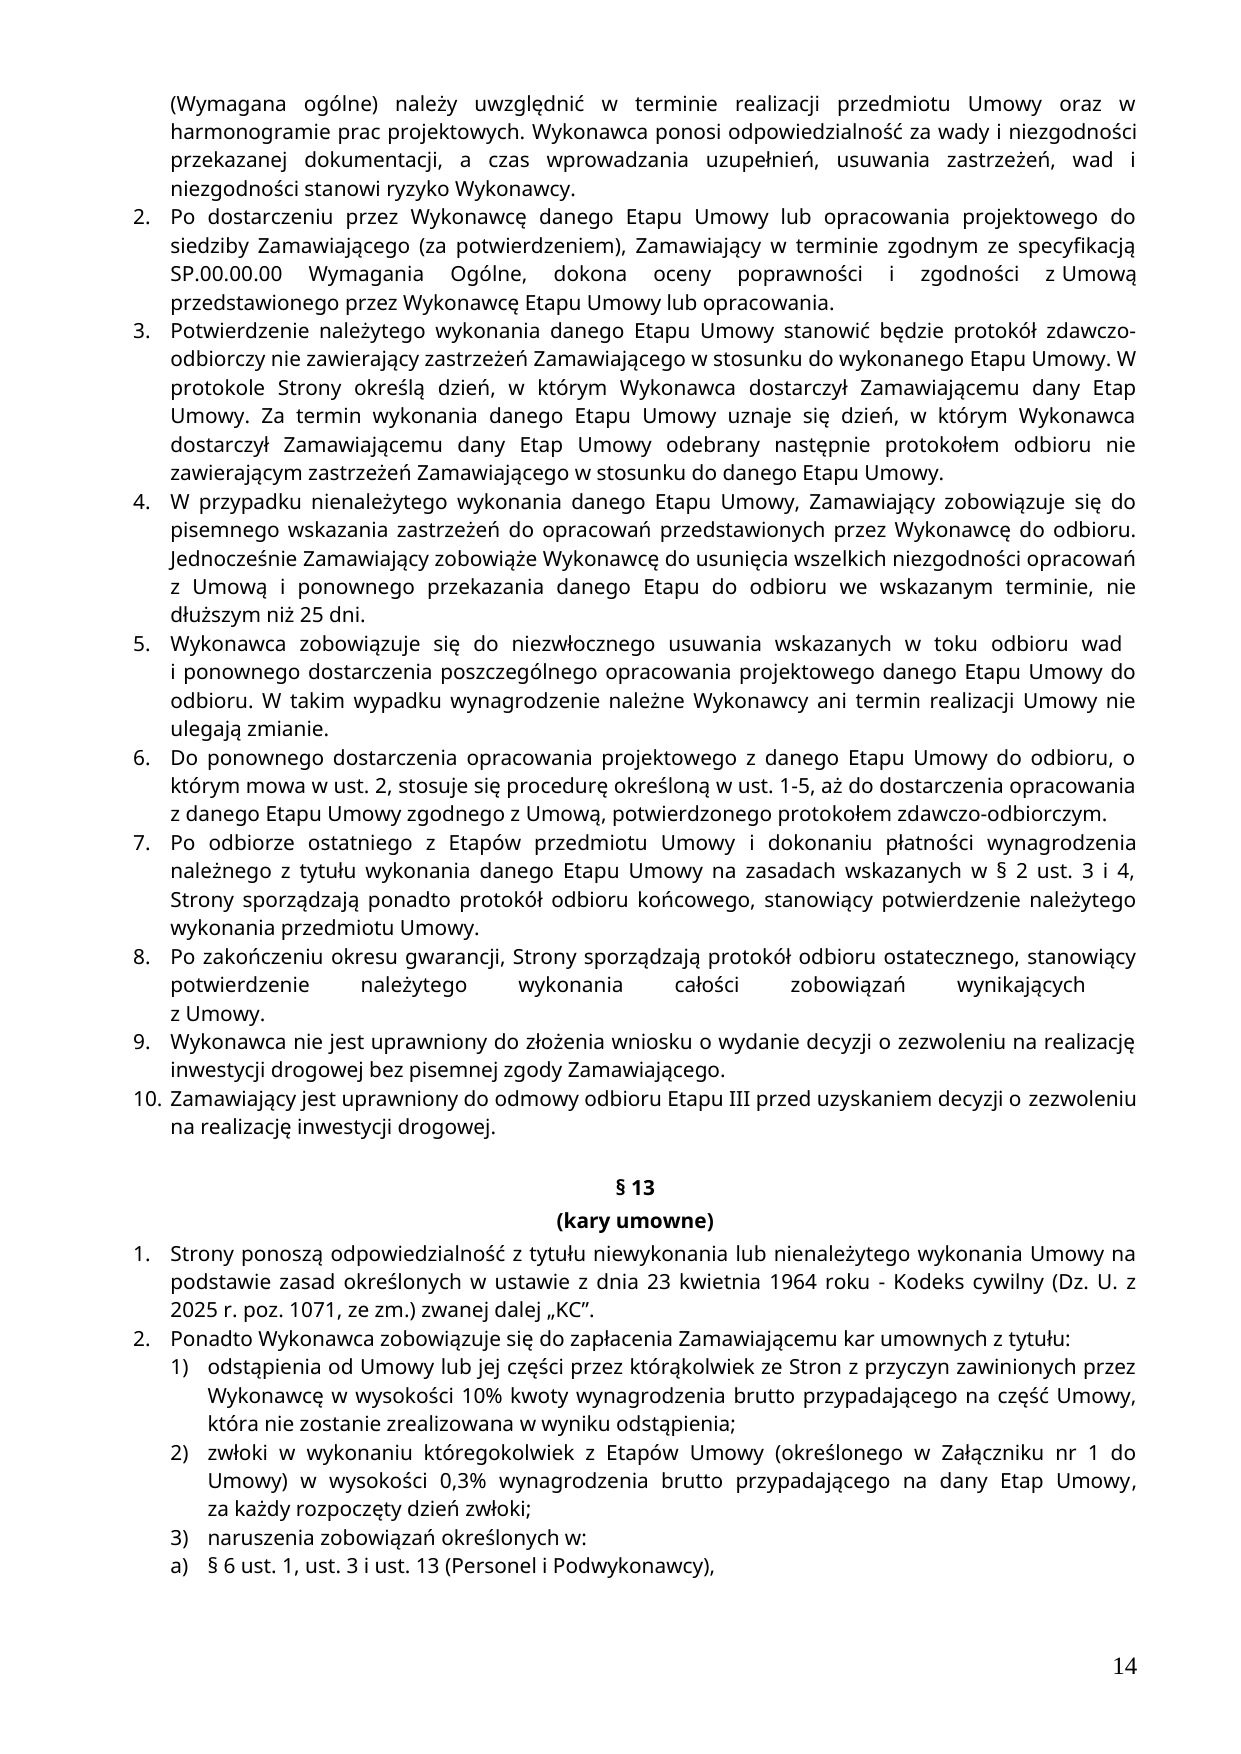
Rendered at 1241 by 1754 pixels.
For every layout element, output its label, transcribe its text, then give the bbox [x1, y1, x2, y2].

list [133, 89, 1137, 202]
list W przypadku nienależytego wykonania danego Etapu Umowy, Zamawiający zobowiązuje się do pisemnego wskazania zastrzeżeń do opracowań przedstawionych przez Wykonawcę do odbioru. Jednocześnie Zamawiający zobowiąże Wykonawcę do usunięcia wszelkich niezgodności opracowań z Umową i ponownego przekazania danego Etapu do odbioru we wskazanym terminie, nie dłuższym niż 25 dni. [133, 487, 1137, 629]
text § 13 [133, 1173, 1137, 1202]
list Ponadto Wykonawca zobowiązuje się do zapłacenia Zamawiającemu kar umownych z tytułu: [133, 1324, 1137, 1352]
list Strony ponoszą odpowiedzialność z tytułu niewykonania lub nienależytego wykonania Umowy na podstawie zasad określonych w ustawie z dnia 23 kwietnia 1964 roku - Kodeks cywilny (Dz. U. z 2025 r. poz. 1071, ze zm.) zwanej dalej „KC”. [133, 1239, 1137, 1324]
list Potwierdzenie należytego wykonania danego Etapu Umowy stanowić będzie protokół zdawczo-odbiorczy nie zawierający zastrzeżeń Zamawiającego w stosunku do wykonanego Etapu Umowy. W protokole Strony określą dzień, w którym Wykonawca dostarczył Zamawiającemu dany Etap Umowy. Za termin wykonania danego Etapu Umowy uznaje się dzień, w którym Wykonawca dostarczył Zamawiającemu dany Etap Umowy odebrany następnie protokołem odbioru nie zawierającym zastrzeżeń Zamawiającego w stosunku do danego Etapu Umowy. [133, 316, 1137, 487]
list naruszenia zobowiązań określonych w: [170, 1523, 1137, 1551]
list Po zakończeniu okresu gwarancji, Strony sporządzają protokół odbioru ostatecznego, stanowiący potwierdzenie należytego wykonania całości zobowiązań wynikających z Umowy. [133, 942, 1137, 1027]
list Po odbiorze ostatniego z Etapów przedmiotu Umowy i dokonaniu płatności wynagrodzenia należnego z tytułu wykonania danego Etapu Umowy na zasadach wskazanych w § 2 ust. 3 i 4, Strony sporządzają ponadto protokół odbioru końcowego, stanowiący potwierdzenie należytego wykonania przedmiotu Umowy. [133, 828, 1137, 942]
list § 6 ust. 1, ust. 3 i ust. 13 (Personel i Podwykonawcy), [170, 1551, 1137, 1580]
list Po dostarczeniu przez Wykonawcę danego Etapu Umowy lub opracowania projektowego do siedziby Zamawiającego (za potwierdzeniem), Zamawiający w terminie zgodnym ze specyfikacją SP.00.00.00 Wymagania Ogólne, dokona oceny poprawności i zgodności z Umową przedstawionego przez Wykonawcę Etapu Umowy lub opracowania. [133, 202, 1137, 316]
list Wykonawca zobowiązuje się do niezwłocznego usuwania wskazanych w toku odbioru wad i ponownego dostarczenia poszczególnego opracowania projektowego danego Etapu Umowy do odbioru. W takim wypadku wynagrodzenie należne Wykonawcy ani termin realizacji Umowy nie ulegają zmianie. [133, 629, 1137, 743]
list Zamawiający jest uprawniony do odmowy odbioru Etapu III przed uzyskaniem decyzji o zezwoleniu na realizację inwestycji drogowej. [133, 1084, 1137, 1141]
list Wykonawca nie jest uprawniony do złożenia wniosku o wydanie decyzji o zezwoleniu na realizację inwestycji drogowej bez pisemnej zgody Zamawiającego. [133, 1027, 1137, 1084]
list odstąpienia od Umowy lub jej części przez którąkolwiek ze Stron z przyczyn zawinionych przez Wykonawcę w wysokości 10% kwoty wynagrodzenia brutto przypadającego na część Umowy, która nie zostanie zrealizowana w wyniku odstąpienia; [170, 1352, 1137, 1438]
list Do ponownego dostarczenia opracowania projektowego z danego Etapu Umowy do odbioru, o którym mowa w ust. 2, stosuje się procedurę określoną w ust. 1-5, aż do dostarczenia opracowania z danego Etapu Umowy zgodnego z Umową, potwierdzonego protokołem zdawczo-odbiorczym. [133, 743, 1137, 828]
text (kary umowne) [133, 1206, 1137, 1234]
list zwłoki w wykonaniu któregokolwiek z Etapów Umowy (określonego w Załączniku nr 1 do Umowy) w wysokości 0,3% wynagrodzenia brutto przypadającego na dany Etap Umowy, za każdy rozpoczęty dzień zwłoki; [170, 1438, 1137, 1523]
